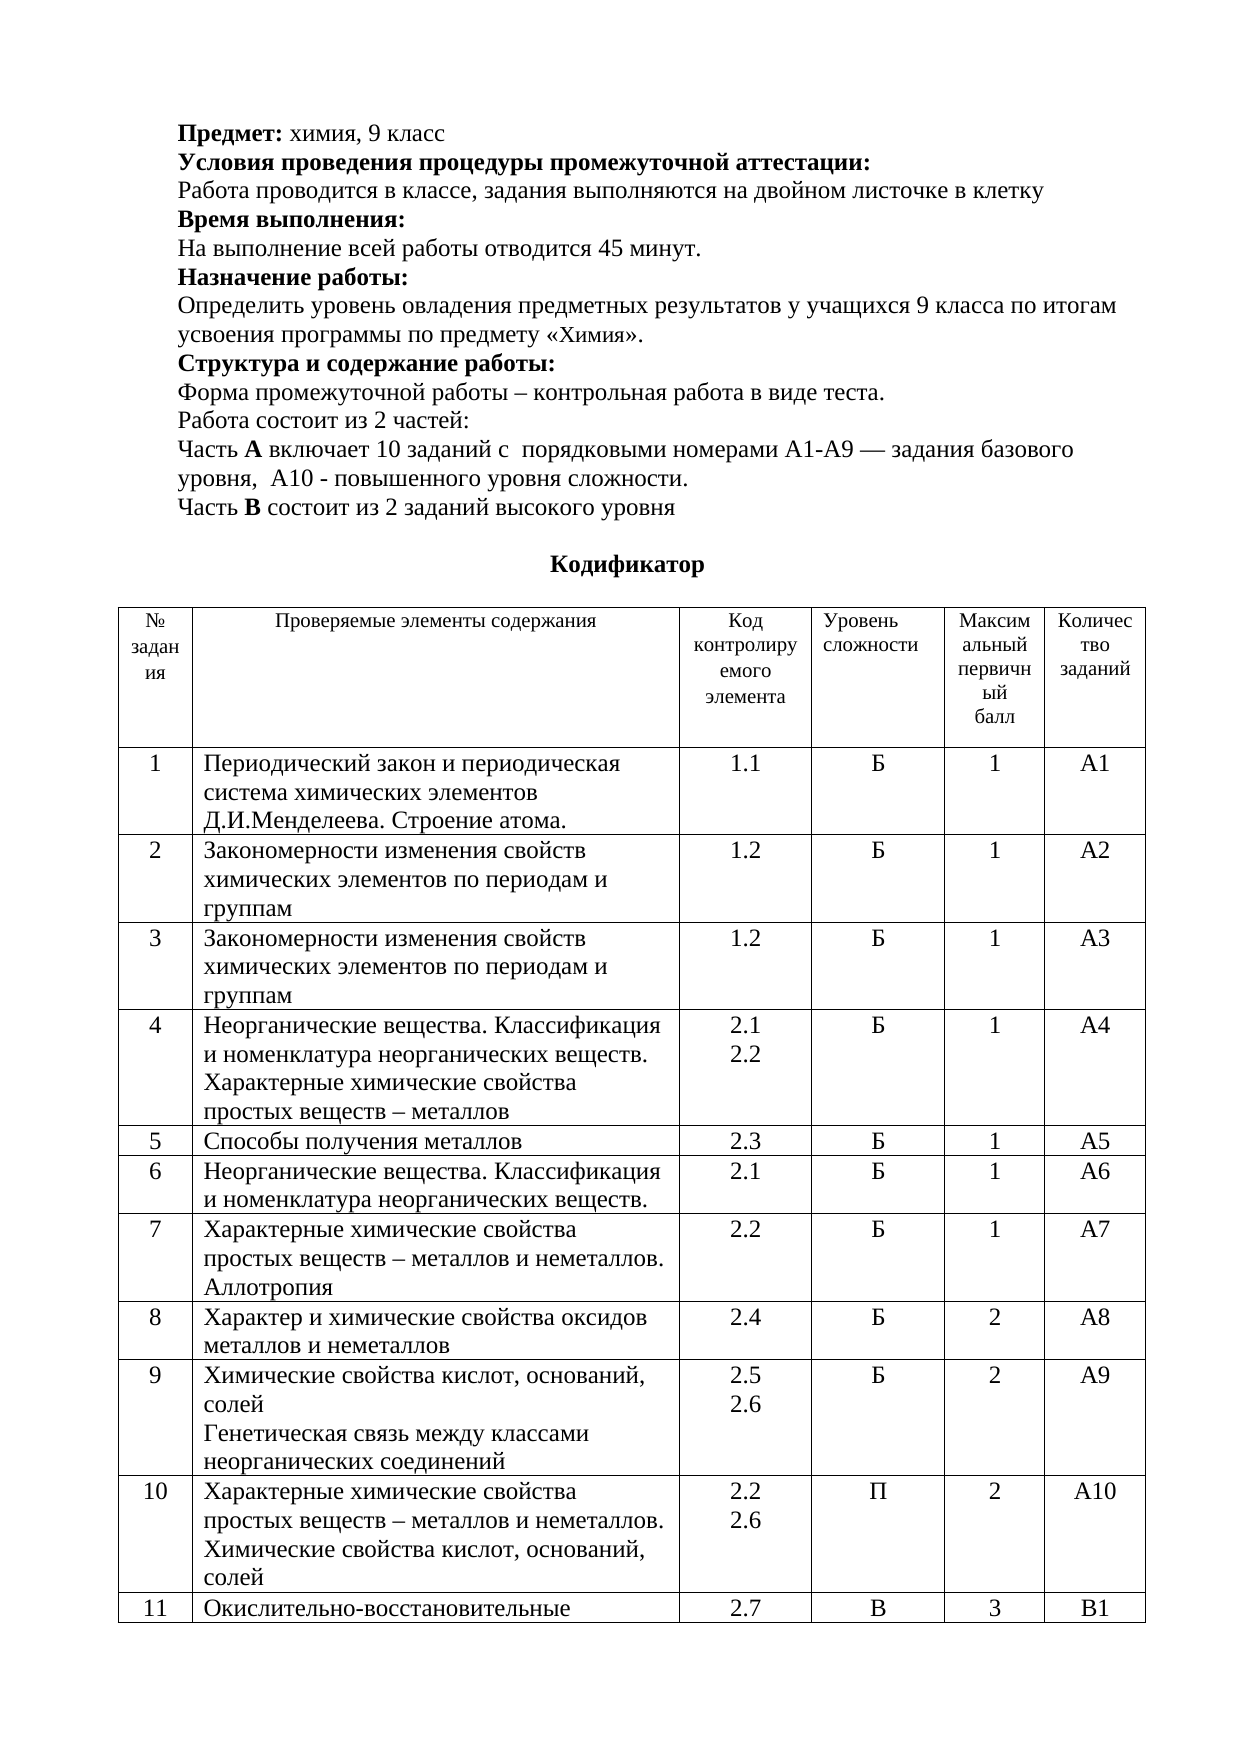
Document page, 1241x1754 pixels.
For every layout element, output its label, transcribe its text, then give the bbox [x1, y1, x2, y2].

table_cell А1 [1045, 748, 1145, 834]
table_cell А4 [1045, 1010, 1145, 1125]
table_cell 2 [945, 1360, 1044, 1475]
table_cell Б [812, 1360, 944, 1475]
table_cell Химические свойства кислот, оснований, солей Генетическая связь между классами неорганических соединений [193, 1360, 679, 1475]
table_cell 1 [945, 835, 1044, 922]
table_cell Способы получения металлов [193, 1126, 679, 1155]
table_cell Характерные химические свойства простых веществ – металлов и неметаллов. Химические свойства кислот, оснований, солей [193, 1476, 679, 1592]
table_header Максимальный первичный балл [945, 608, 1044, 747]
table_cell А5 [1045, 1126, 1145, 1155]
table_cell 1 [945, 1214, 1044, 1301]
table_cell 1 [945, 748, 1044, 834]
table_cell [193, 1593, 679, 1622]
table_cell 1 [119, 748, 192, 834]
table_cell 2.1 [680, 1156, 811, 1213]
table_cell 11 [119, 1593, 192, 1622]
text Форма промежуточной работы – контрольная работа в виде теста. [177, 377, 1152, 406]
table_cell Б [812, 748, 944, 834]
table_cell 4 [119, 1010, 192, 1125]
table_cell А2 [1045, 835, 1145, 922]
text Структура и содержание работы: [177, 348, 1152, 377]
table_cell 1.2 [680, 923, 811, 1009]
table_cell Периодический закон и периодическая система химических элементов Д.И.Менделеева. Строение атома. [193, 748, 679, 834]
text Назначение работы: [177, 262, 1152, 291]
table_cell 1.2 [680, 835, 811, 922]
text Работа проводится в классе, задания выполняются на двойном листочке в клетку [177, 176, 1152, 204]
table_cell Закономерности изменения свойств химических элементов по периодам и группам [193, 835, 679, 922]
text Предмет: химия, 9 класс [177, 118, 1152, 147]
table_cell В1 [1045, 1593, 1145, 1622]
table_cell А3 [1045, 923, 1145, 1009]
table_cell 3 [945, 1593, 1044, 1622]
table_header № задания [119, 608, 192, 747]
table_cell Б [812, 1302, 944, 1359]
table_cell 10 [119, 1476, 192, 1592]
text Кодификатор [103, 549, 1152, 578]
table_cell 2.2 [680, 1214, 811, 1301]
table_cell Б [812, 1010, 944, 1125]
table_cell 7 [119, 1214, 192, 1301]
table_cell 2.5 2.6 [680, 1360, 811, 1475]
table_cell 1.1 [680, 748, 811, 834]
table_cell 2.3 [680, 1126, 811, 1155]
table_cell Б [812, 1214, 944, 1301]
table_cell Б [812, 835, 944, 922]
text На выполнение всей работы отводится 45 минут. [177, 233, 1152, 262]
table_cell В [812, 1593, 944, 1622]
table_cell Неорганические вещества. Классификация и номенклатура неорганических веществ. Характерные химические свойства простых веществ – металлов [193, 1010, 679, 1125]
table_cell 2.7 2.8 [680, 1593, 811, 1622]
table_cell 2.2 2.6 [680, 1476, 811, 1592]
table_cell 3 [119, 923, 192, 1009]
text Часть В состоит из 2 заданий высокого уровня [177, 492, 1152, 521]
table_cell 1 [945, 1010, 1044, 1125]
table_header Количество заданий [1045, 608, 1145, 747]
table_cell 9 [119, 1360, 192, 1475]
table_cell 2.4 [680, 1302, 811, 1359]
table_cell Характерные химические свойства простых веществ – металлов и неметаллов. Аллотропия [193, 1214, 679, 1301]
text Определить уровень овладения предметных результатов у учащихся 9 класса по итогам усвоения программы по предмету «Химия». [177, 291, 1152, 348]
table_cell 5 [119, 1126, 192, 1155]
table_cell Б [812, 1126, 944, 1155]
table_cell 1 [945, 923, 1044, 1009]
table_cell 1 [945, 1126, 1044, 1155]
table_cell 8 [119, 1302, 192, 1359]
table_header Уровень сложности [812, 608, 944, 747]
table_cell Б [812, 923, 944, 1009]
table_cell 2 [119, 835, 192, 922]
table_cell П [812, 1476, 944, 1592]
table_cell А9 [1045, 1360, 1145, 1475]
text Часть А включает 10 заданий с порядковыми номерами А1-А9 — задания базового уровня, А10 - повышенного уровня сложности. [177, 434, 1152, 492]
table_cell А7 [1045, 1214, 1145, 1301]
table_cell А6 [1045, 1156, 1145, 1213]
table_cell 2 [945, 1302, 1044, 1359]
table_cell А8 [1045, 1302, 1145, 1359]
text Условия проведения процедуры промежуточной аттестации: [177, 147, 1152, 176]
table_cell 2.1 2.2 [680, 1010, 811, 1125]
text Время выполнения: [177, 204, 1152, 233]
table_header Код контролируемого элемента [680, 608, 811, 747]
table_cell 1 [945, 1156, 1044, 1213]
table_cell 6 [119, 1156, 192, 1213]
table_cell Закономерности изменения свойств химических элементов по периодам и группам [193, 923, 679, 1009]
table_cell 2 [945, 1476, 1044, 1592]
table_cell А10 [1045, 1476, 1145, 1592]
table_header Проверяемые элементы содержания [193, 608, 679, 747]
table_cell Неорганические вещества. Классификация и номенклатура неорганических веществ. [193, 1156, 679, 1213]
table_cell Б [812, 1156, 944, 1213]
table_cell Характер и химические свойства оксидов металлов и неметаллов [193, 1302, 679, 1359]
text Работа состоит из 2 частей: [177, 406, 1152, 434]
